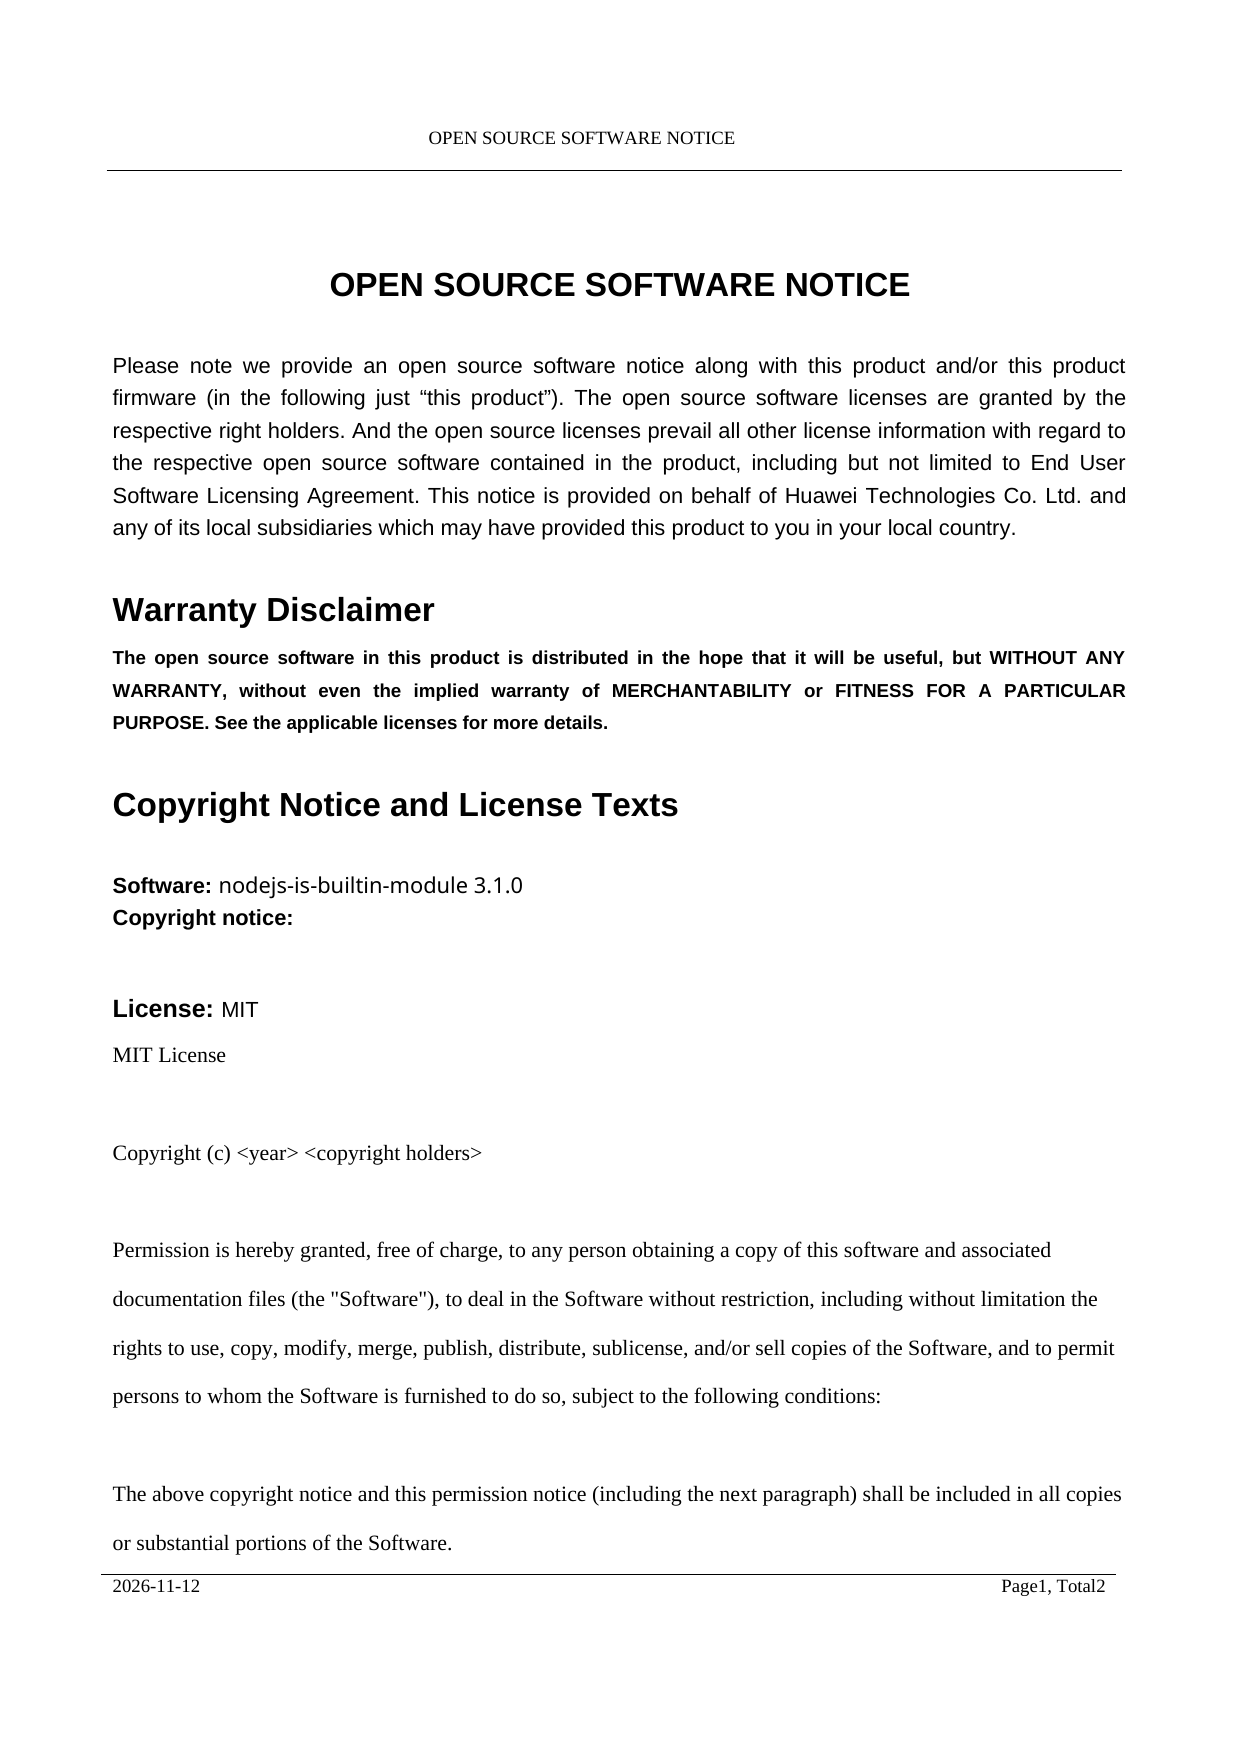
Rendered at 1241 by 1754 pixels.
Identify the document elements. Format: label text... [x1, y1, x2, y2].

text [112, 1038, 1128, 1558]
text License: MIT [112, 992, 1128, 1024]
text Copyright Notice and License Texts [112, 771, 1128, 836]
text Warranty Disclaimer [112, 576, 1128, 641]
text OPEN SOURCE SOFTWARE NOTICE [112, 251, 1128, 316]
text The open source software in this product is distributed in the hope that it will be useful, but WITHOUT ANY WARRANTY, without even the implied warranty of MERCHANTABILITY or FITNESS FOR A PARTICULAR PURPOSE. See the applicable licenses for more details. [112, 641, 1128, 739]
text Please note we provide an open source software notice along with this product and/or this product firmware (in the following just “this product”). The open source software licenses are granted by the respective right holders. And the open source licenses prevail all other license information with regard to the respective open source software contained in the product, including but not limited to End User Software Licensing Agreement. This notice is provided on behalf of Huawei Technologies Co. Ltd. and any of its local subsidiaries which may have provided this product to you in your local country. [112, 349, 1128, 544]
text Software: nodejs-is-builtin-module 3.1.0 [112, 869, 1128, 901]
text Copyright notice: [112, 901, 1128, 934]
